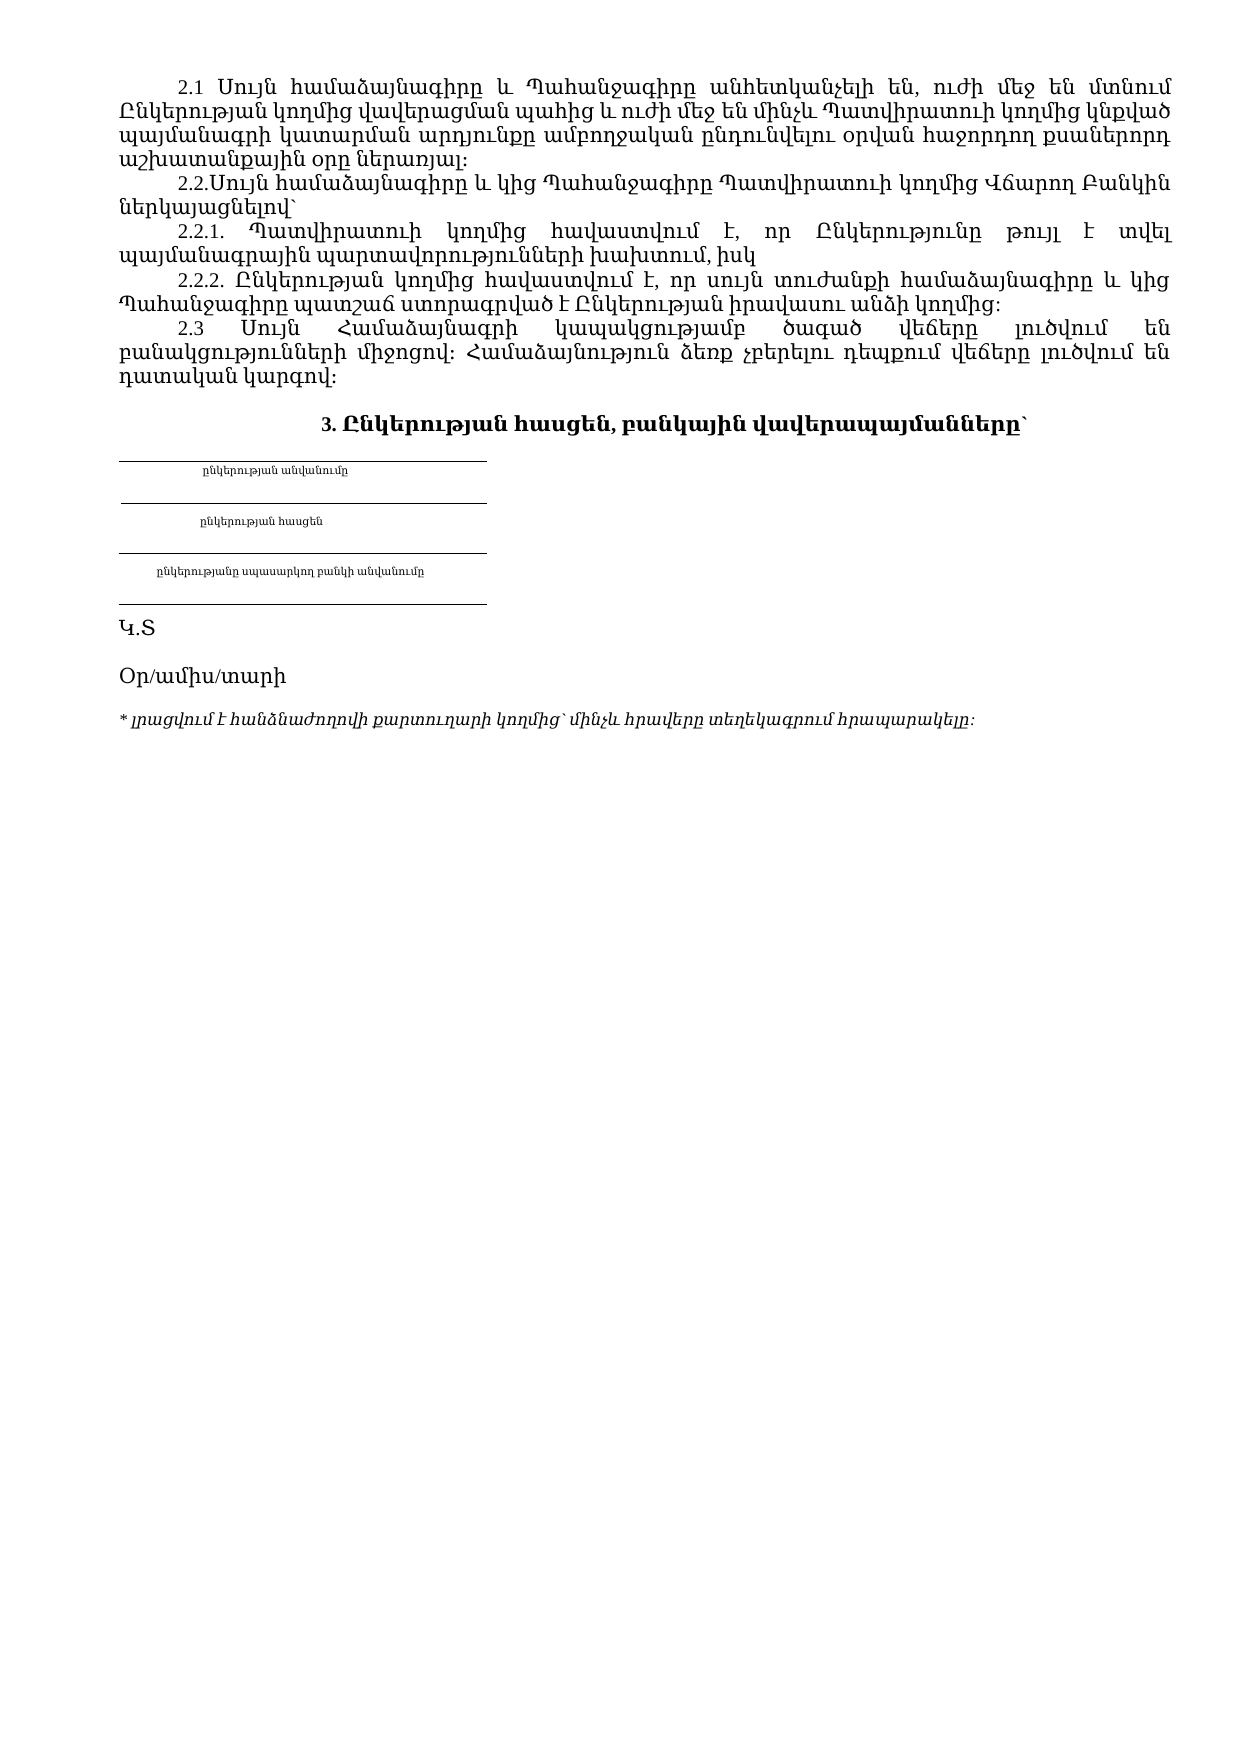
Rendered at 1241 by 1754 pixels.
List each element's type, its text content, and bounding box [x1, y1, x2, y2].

text Կ.Տ [118, 616, 1171, 640]
text Օր/ամիս/տարի [118, 664, 1171, 688]
text ընկերության անվանումը [118, 465, 1171, 486]
text ընկերությանը սպասարկող բանկի անվանումը [118, 565, 1171, 587]
text * լրացվում է հանձնաժողովի քարտուղարի կողմից` մինչև հրավերը տեղեկագրում հրապարակելը: [118, 709, 1171, 728]
text 2.2.1. Պատվիրատուի կողմից հավաստվում է, որ Ընկերությունը թույլ է տվել պայմանագրային պարտավորությունների խախտում, իսկ [118, 219, 1171, 267]
text 3. Ընկերության հասցեն, բանկային վավերապայմանները` [118, 412, 1171, 436]
text ընկերության հասցեն [118, 515, 1171, 537]
text 2.2.Սույն համաձայնագիրը և կից Պահանջագիրը Պատվիրատուի կողմից Վճարող Բանկին ներկայացնելով` [118, 171, 1171, 219]
text 2.1 Սույն համաձայնագիրը և Պահանջագիրը անհետկանչելի են, ուժի մեջ են մտնում Ընկերության կողմից վավերացման պահից և ուժի մեջ են մինչև Պատվիրատուի կողմից կնքված պայմանագրի կատարման արդյունքը ամբողջական ընդունվելու օրվան հաջորդող քսաներորդ աշխատանքային օրը ներառյալ։ [118, 75, 1171, 171]
text 2.2.2. Ընկերության կողմից հավաստվում է, որ սույն տուժանքի համաձայնագիրը և կից Պահանջագիրը պատշաճ ստորագրված է Ընկերության իրավասու անձի կողմից: [118, 267, 1171, 316]
text 2.3 Սույն Համաձայնագրի կապակցությամբ ծագած վեճերը լուծվում են բանակցությունների միջոցով։ Համաձայնություն ձեռք չբերելու դեպքում վեճերը լուծվում են դատական կարգով։ [118, 316, 1171, 388]
